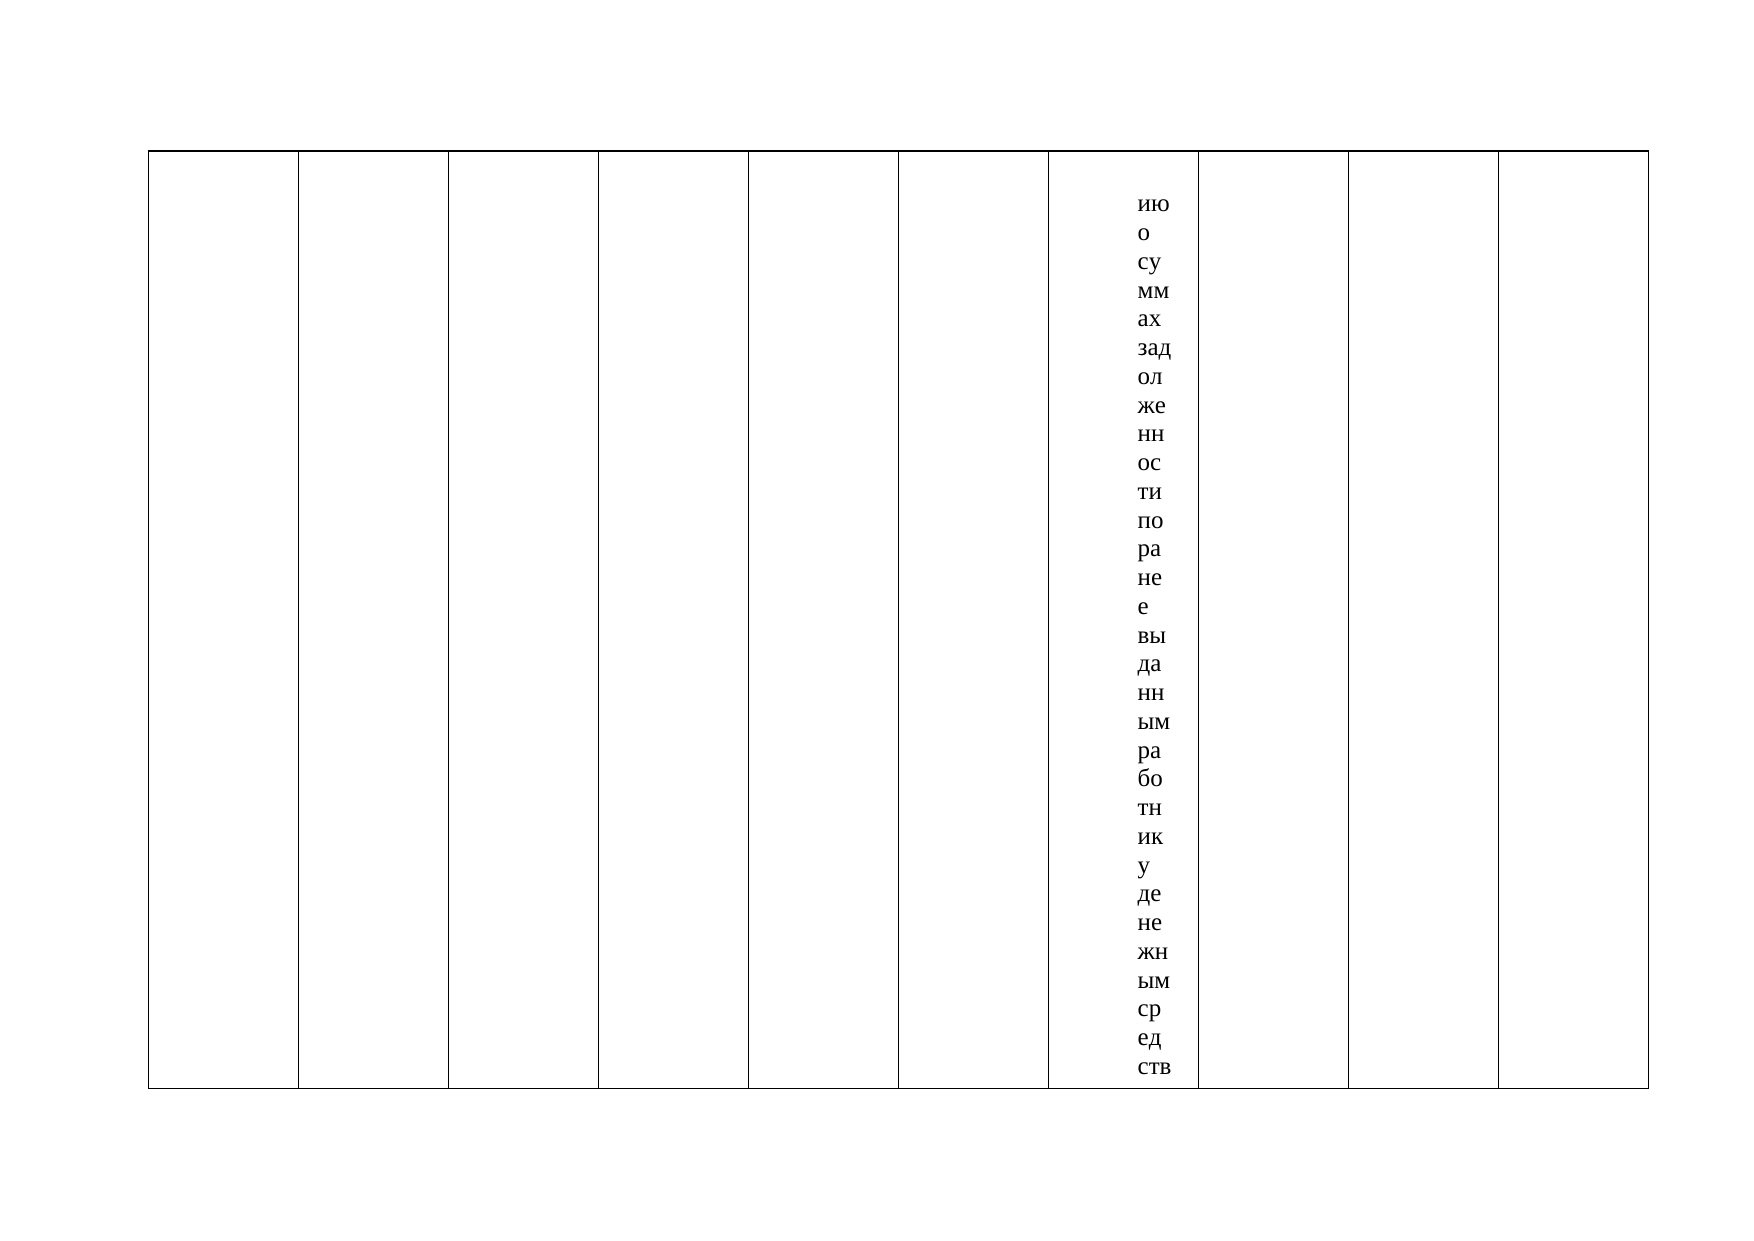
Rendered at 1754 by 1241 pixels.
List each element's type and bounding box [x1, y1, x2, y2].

table_cell [1199, 152, 1348, 1088]
table_cell [1049, 152, 1198, 1088]
